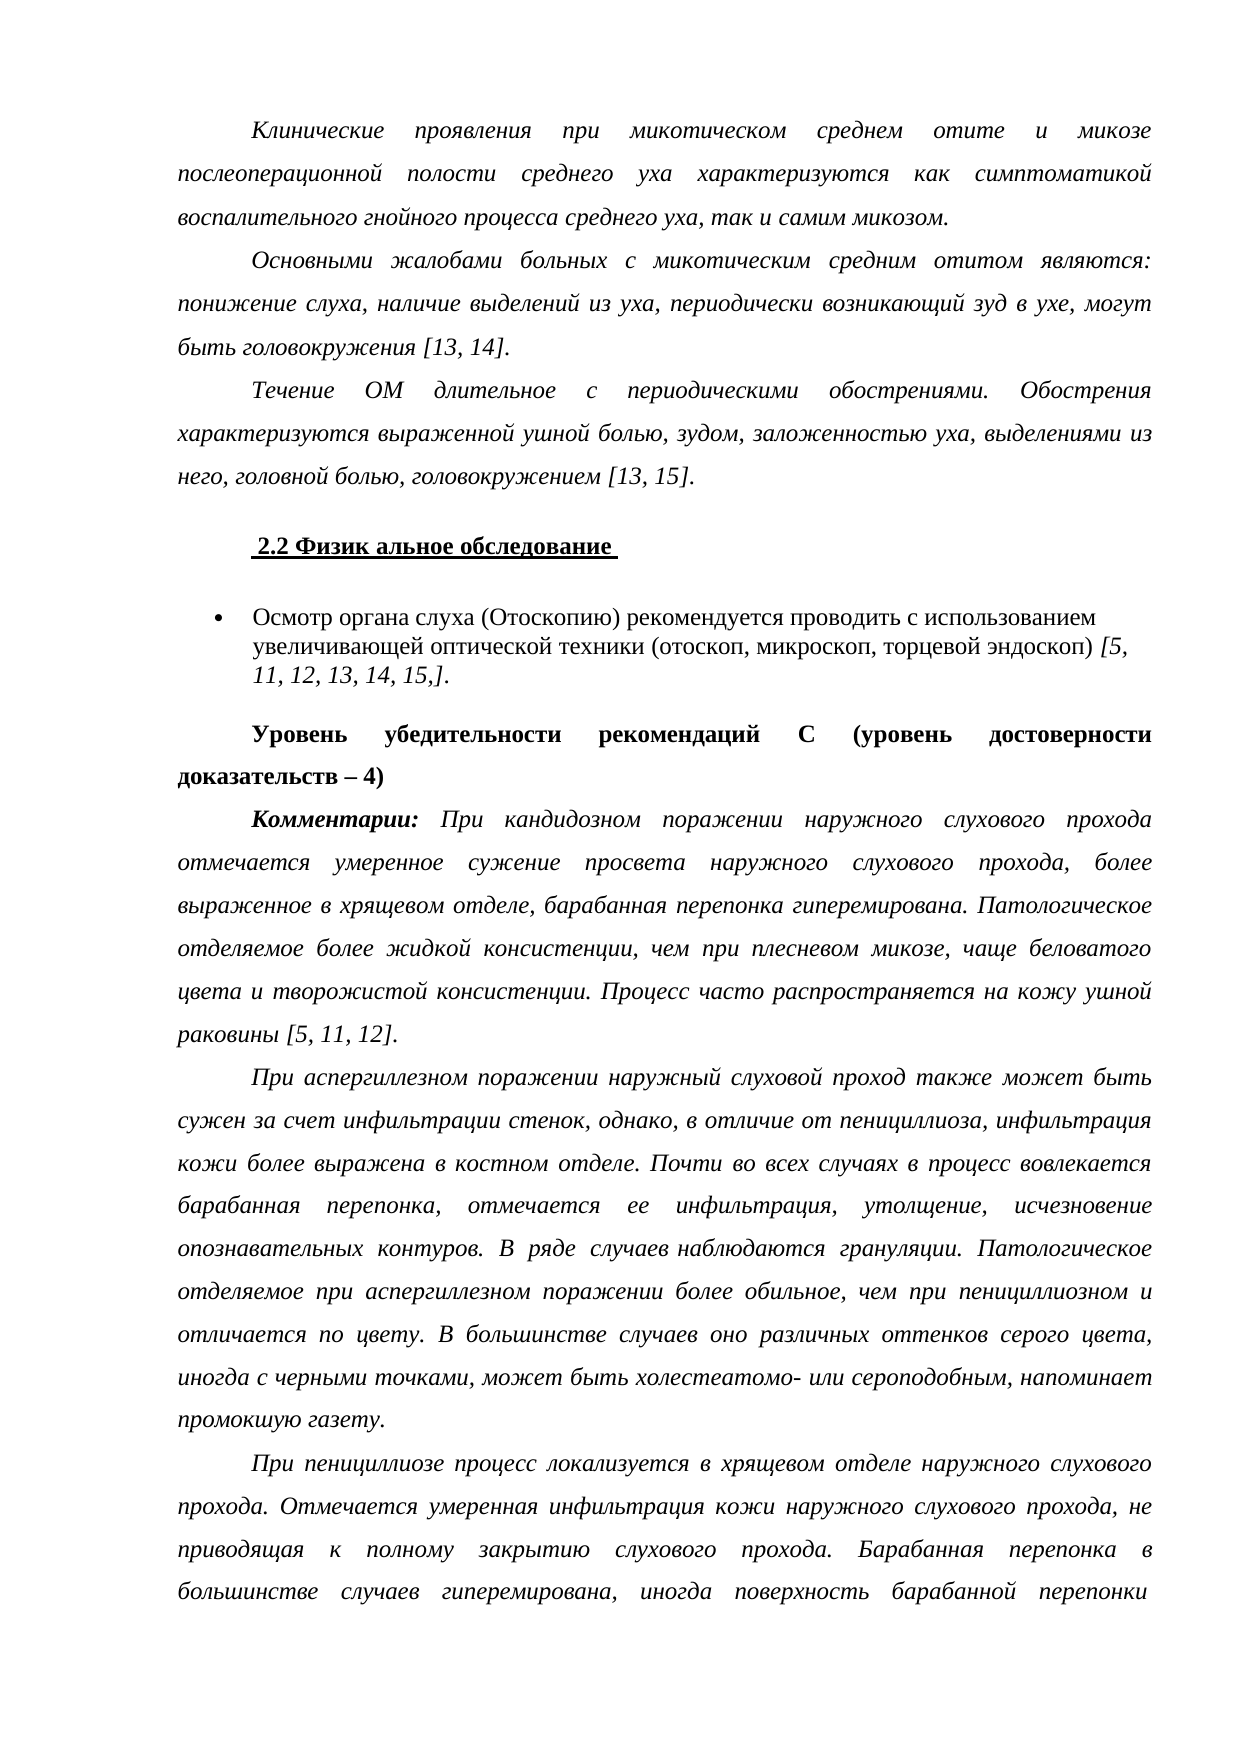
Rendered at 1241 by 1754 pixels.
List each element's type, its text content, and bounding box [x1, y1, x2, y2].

list Осмотр органа слуха (Отоскопию) рекомендуется проводить с использованием увеличивающей оптической техники (отоскоп, микроскоп, торцевой эндоскоп) [5, 11, 12, 13, 14, 15,]. [215, 602, 1134, 688]
text Клинические проявления при микотическом среднем отите и микозе послеоперационной полости среднего уха характеризуются как симптоматикой воспалительного гнойного процесса среднего уха, так и самим микозом. [177, 115, 1152, 230]
text Основными жалобами больных с микотическим средним отитом являются: понижение слуха, наличие выделений из уха, периодически возникающий зуд в ухе, могут быть головокружения [13, 14]. [177, 245, 1152, 360]
subtitle 2.2 Физик альное обследование [251, 531, 1163, 559]
subtitle Уровень убедительности рекомендаций С (уровень достоверности доказательств – 4) [177, 719, 1152, 790]
text При пенициллиозе процесс локализуется в хрящевом отделе наружного слухового прохода. Отмечается умеренная инфильтрация кожи наружного слухового прохода, не приводящая к полному закрытию слухового прохода. Барабанная перепонка в большинстве случаев гиперемирована, иногда поверхность барабанной перепонки [177, 1448, 1152, 1605]
text Комментарии: При кандидозном поражении наружного слухового прохода отмечается умеренное сужение просвета наружного слухового прохода, более выраженное в хрящевом отделе, барабанная перепонка гиперемирована. Патологическое отделяемое более жидкой консистенции, чем при плесневом микозе, чаще беловатого цвета и творожистой консистенции. Процесс часто распространяется на кожу ушной раковины [5, 11, 12]. [177, 804, 1152, 1047]
text При аспергиллезном поражении наружный слуховой проход также может быть сужен за счет инфильтрации стенок, однако, в отличие от пенициллиоза, инфильтрация кожи более выражена в костном отделе. Почти во всех случаях в процесс вовлекается барабанная перепонка, отмечается ее инфильтрация, утолщение, исчезновение опознавательных контуров. В ряде случаев наблюдаются грануляции. Патологическое отделяемое при аспергиллезном поражении более обильное, чем при пенициллиозном и отличается по цвету. В большинстве случаев оно различных оттенков серого цвета, иногда с черными точками, может быть холестеатомо- или сероподобным, напоминает промокшую газету. [177, 1062, 1152, 1433]
text Течение ОМ длительное с периодическими обострениями. Обострения характеризуются выраженной ушной болью, зудом, заложенностью уха, выделениями из него, головной болью, головокружением [13, 15]. [177, 375, 1152, 490]
